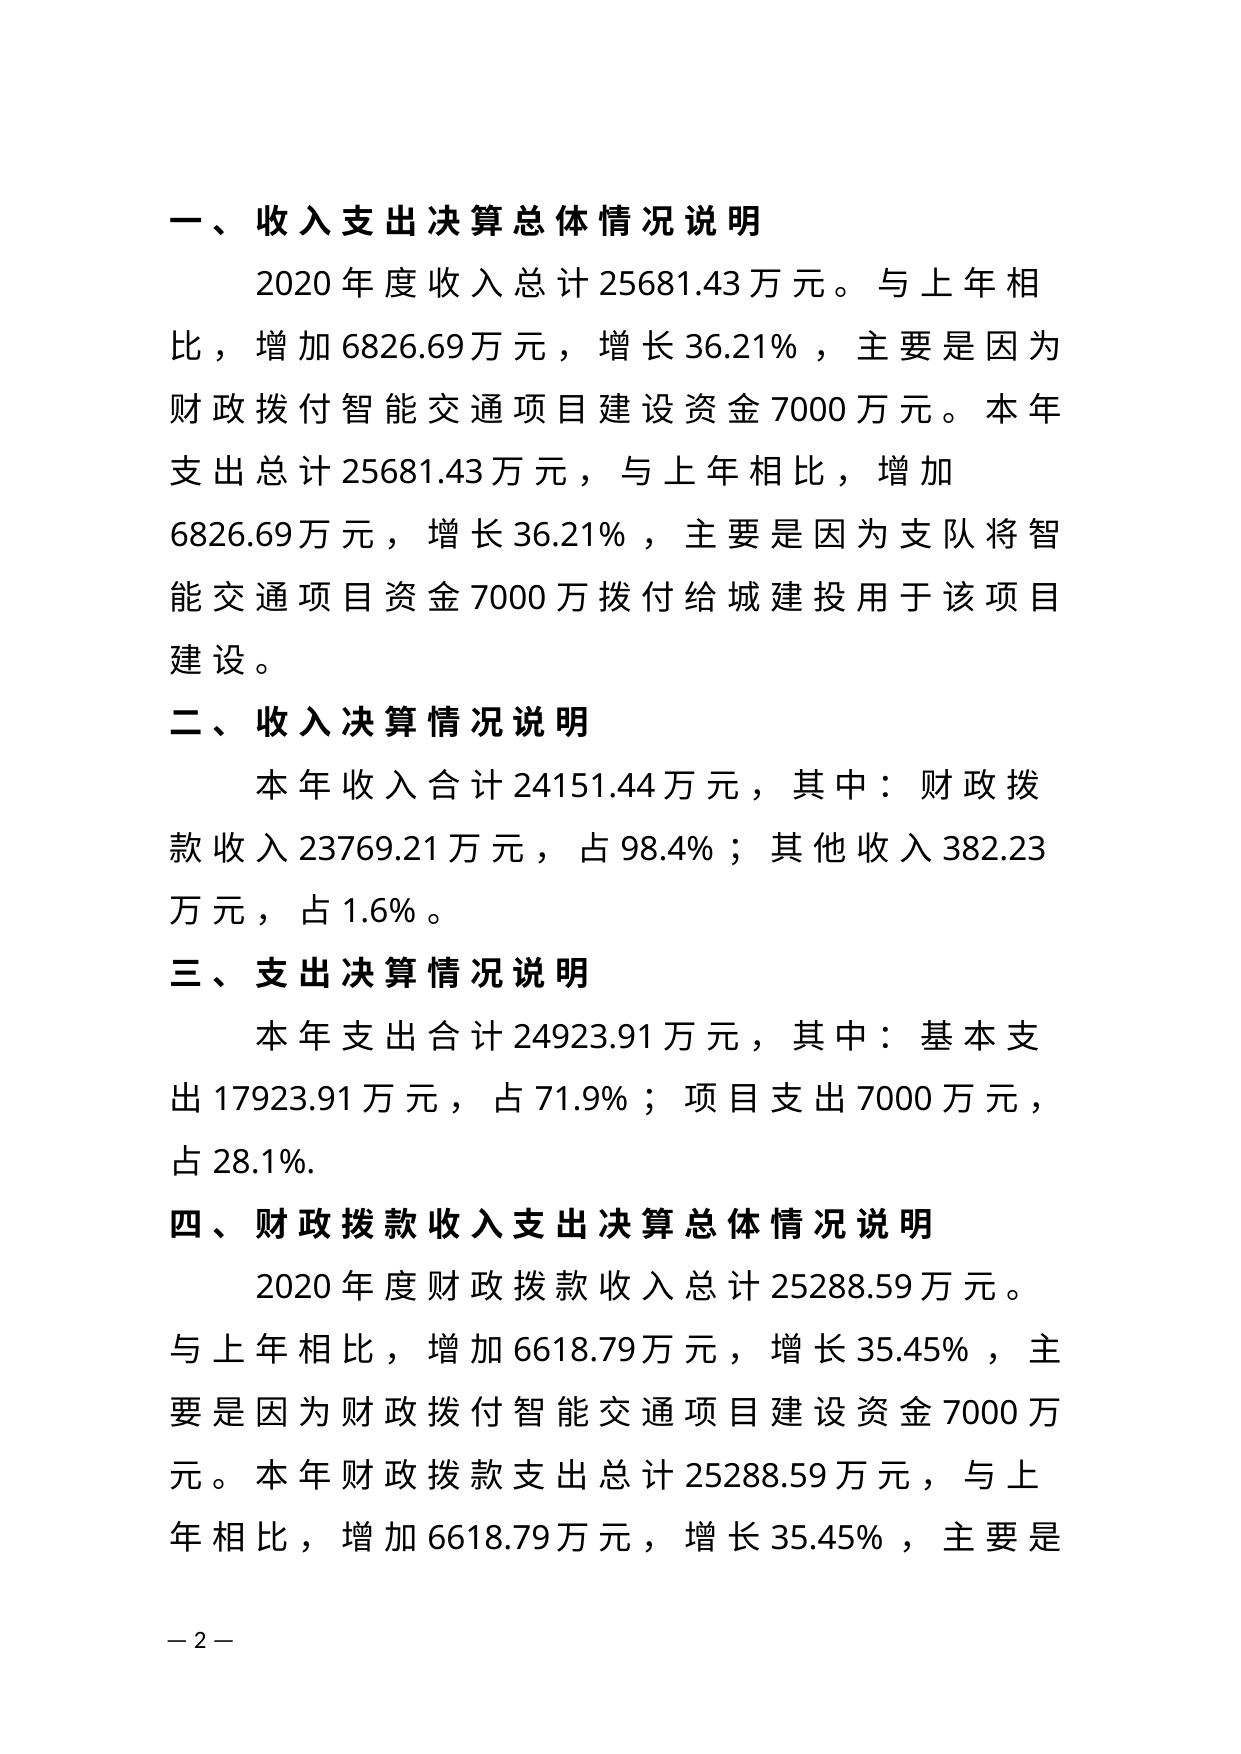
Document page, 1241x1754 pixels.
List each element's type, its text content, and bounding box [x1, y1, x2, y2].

text 三、支出决算情况说明 [169, 940, 1071, 1002]
text 本年收入合计24151.44万元，其中：财政拨款收入23769.21万元，占98.4%；其他收入382.23万元，占1.6%。 [169, 752, 1071, 940]
text 2020年度收入总计25681.43万元。与上年相比，增加6826.69万元，增长36.21%，主要是因为财政拨付智能交通项目建设资金7000万元。本年支出总计25681.43万元，与上年相比，增加6826.69万元，增长36.21%，主要是因为支队将智能交通项目资金7000万拨付给城建投用于该项目建设。 [169, 250, 1071, 689]
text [169, 1253, 1071, 1567]
text 本年支出合计24923.91万元，其中：基本支出17923.91万元，占71.9%；项目支出7000万元，占28.1%. [169, 1002, 1071, 1191]
text 二、收入决算情况说明 [169, 689, 1071, 752]
text 四、财政拨款收入支出决算总体情况说明 [169, 1191, 1071, 1253]
text 一、收入支出决算总体情况说明 [169, 187, 1071, 250]
